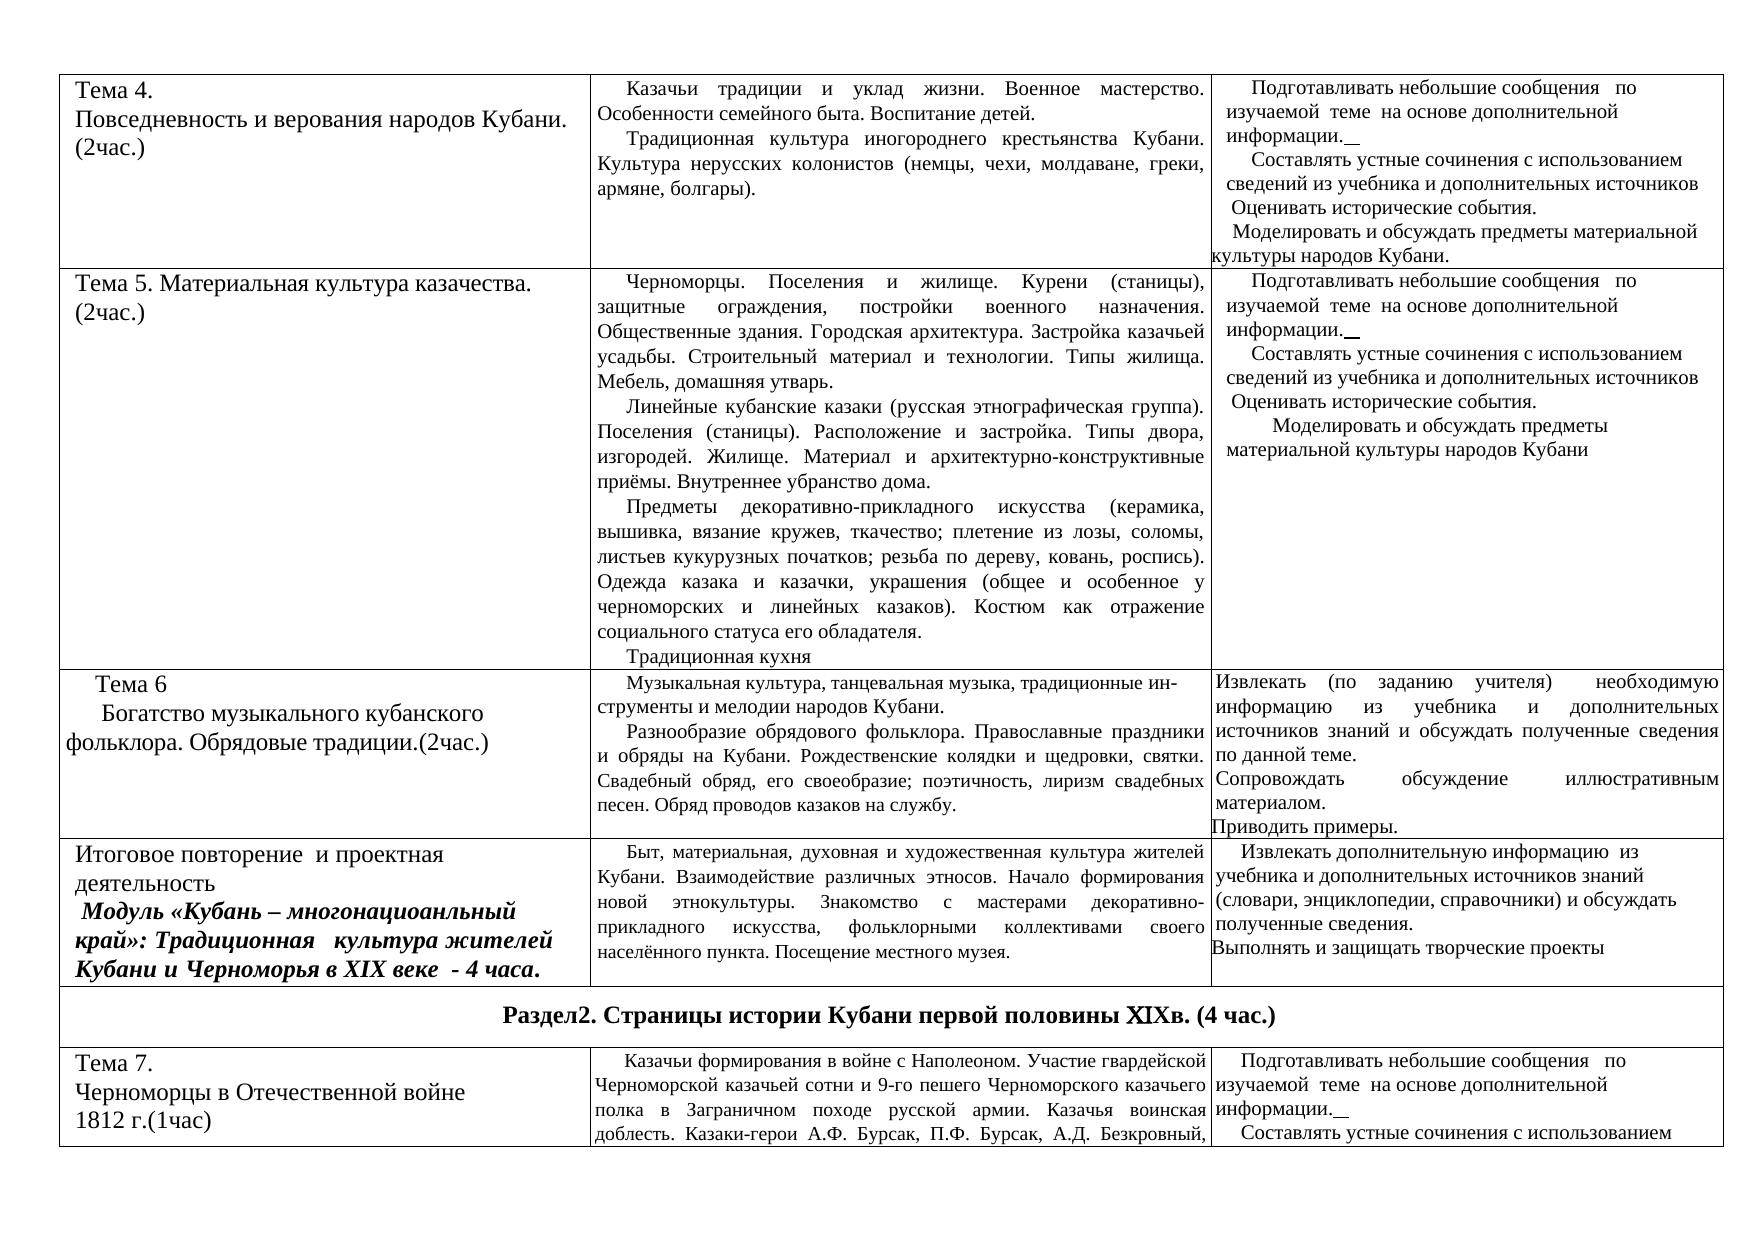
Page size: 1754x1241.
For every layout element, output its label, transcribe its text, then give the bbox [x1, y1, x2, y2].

table_cell Подготавливать небольшие сообщения по изучаемой теме на основе дополнительной информации. Составлять устные сочинения с использованием сведений из учебника и дополнительных источников Оценивать исторические события. Моделировать и обсуждать предметы материальной культуры народов Кубани [1212, 269, 1723, 668]
table_cell Тема 4. Повседневность и верования народов Кубани. (2час.) [60, 75, 590, 267]
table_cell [1212, 1048, 1723, 1146]
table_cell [60, 1048, 590, 1146]
table_cell Быт, материальная, духовная и художественная культура жителей Кубани. Взаимодействие различных этносов. Начало формирования новой этнокультуры. Знакомство с мастерами декоративно-прикладного искусства, фольклорными коллективами своего населённого пункта. Посещение местного музея. [591, 839, 1211, 986]
table_cell Раздел2. Страницы истории Кубани первой половины Xв. (4 час.) [60, 987, 1723, 1047]
table_cell Итоговое повторение и проектная деятельность Модуль «Кубань – многонациоанльный край»: Традиционная культура жителей Кубани и Черноморья в XIX веке - 4 часа. [60, 839, 590, 986]
table_cell Тема 6 Богатство музыкального кубанского фольклора. Обрядовые традиции.(2час.) [60, 670, 590, 838]
table_cell Извлекать дополнительную информацию из учебника и дополнительных источников знаний (словари, энциклопедии, справочники) и обсуждать полученные сведения. Выполнять и защищать творческие проекты [1212, 839, 1723, 986]
table_cell Музыкальная культура, танцевальная музыка, традиционные инструменты и мелодии народов Кубани. Разнообразие обрядового фольклора. Православные праздники и обряды на Кубани. Рождественские колядки и щедровки, святки. Свадебный обряд, его своеобразие; поэтичность, лиризм свадебных песен. Обряд проводов казаков на службу. [591, 670, 1211, 838]
table_cell Извлекать (по заданию учителя) необходимую информацию из учебника и дополнительных источников знаний и обсуждать полученные сведения по данной теме. Сопровождать обсуждение иллюстративным материалом. Приводить примеры. [1212, 670, 1723, 838]
table_cell Тема 5. Материальная культура казачества. (2час.) [60, 269, 590, 668]
table_cell Казачьи традиции и уклад жизни. Военное мастерство. Особенности семейного быта. Воспитание детей. Традиционная культура иногороднего крестьянства Кубани. Культура нерусских колонистов (немцы, чехи, молдаване, греки, армяне, болгары). [591, 75, 1211, 267]
table_cell Черноморцы. Поселения и жилище. Курени (станицы), защитные ограждения, постройки военного назначения. Общественные здания. Городская архитектура. Застройка казачьей усадьбы. Строительный материал и технологии. Типы жилища. Мебель, домашняя утварь. Линейные кубанские казаки (русская этнографическая группа). Поселения (станицы). Расположение и застройка. Типы двора, изгородей. Жилище. Материал и архитектурно-конструктивные приёмы. Внутреннее убранство дома. Предметы декоративно-прикладного искусства (керамика, вышивка, вязание кружев, ткачество; плетение из лозы, соломы, листьев кукурузных початков; резьба по дереву, ковань, роспись). Одежда казака и казачки, украшения (общее и особенное у черноморских и линейных казаков). Костюм как отражение социального статуса его обладателя. Традиционная кухня [591, 269, 1211, 668]
table_cell Подготавливать небольшие сообщения по изучаемой теме на основе дополнительной информации. Составлять устные сочинения с использованием сведений из учебника и дополнительных источников Оценивать исторические события. Моделировать и обсуждать предметы материальной культуры народов Кубани. [1212, 75, 1723, 267]
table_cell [591, 1048, 1211, 1146]
